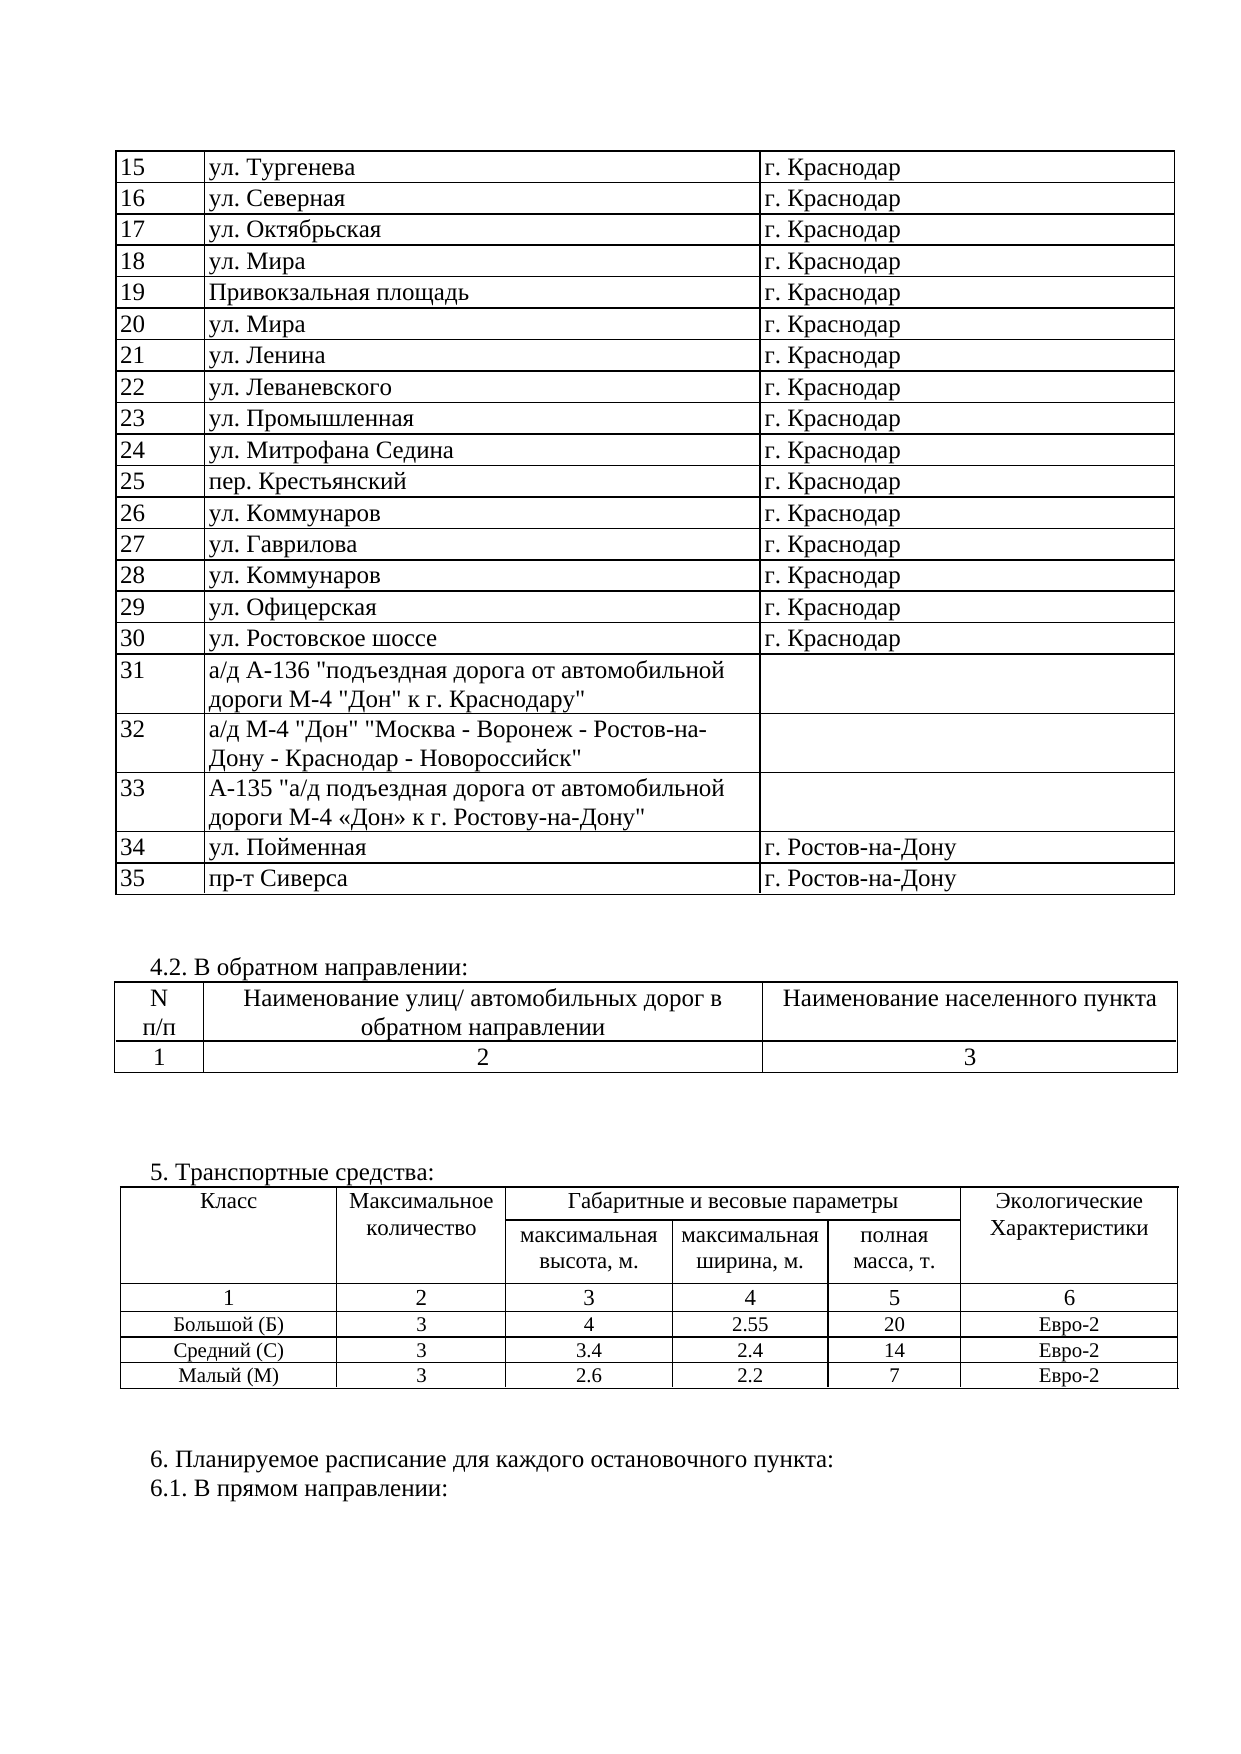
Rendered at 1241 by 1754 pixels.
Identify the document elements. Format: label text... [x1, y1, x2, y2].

table_cell г. Краснодар [761, 309, 1174, 339]
table_cell 3 [337, 1363, 505, 1387]
table_cell ул. Ростовское шоссе [205, 623, 759, 653]
table_cell пр-т Сиверса [205, 864, 759, 893]
table_cell 30 [117, 623, 204, 653]
table_cell Евро-2 [961, 1312, 1177, 1336]
table_cell 27 [117, 529, 204, 559]
table_header Экологические Характеристики [961, 1188, 1177, 1283]
table_header Наименование улиц/ автомобильных дорог в обратном направлении [204, 983, 762, 1040]
text 6.1. В прямом направлении: [150, 1473, 1090, 1502]
table_cell полная масса, т. [829, 1221, 960, 1283]
table_cell г. Краснодар [761, 340, 1174, 370]
text 5. Транспортные средства: [150, 1157, 1090, 1186]
table_cell максимальная ширина, м. [673, 1221, 827, 1283]
table_cell ул. Промышленная [205, 403, 759, 433]
table_cell ул. Леваневского [205, 372, 759, 402]
table_cell 20 [117, 309, 204, 339]
table_cell ул. Ленина [205, 340, 759, 370]
table_cell г. Краснодар [761, 183, 1174, 213]
table_cell 4 [673, 1284, 827, 1311]
table_cell 20 [829, 1312, 960, 1336]
table_cell 33 [117, 773, 204, 831]
table_cell А-135 "а/д подъездная дорога от автомобильной дороги М-4 «Дон» к г. Ростову-на-Дону" [205, 773, 759, 831]
table_cell 2 [337, 1284, 505, 1311]
table_cell г. Ростов-на-Дону [761, 832, 1174, 862]
table_cell 1 [115, 1041, 203, 1072]
table_cell 19 [117, 277, 204, 307]
table_header Габаритные и весовые параметры [506, 1188, 960, 1219]
table_cell 15 [117, 152, 204, 181]
table_cell ул. Северная [205, 183, 759, 213]
table_header N п/п [115, 983, 203, 1040]
table_cell 2.4 [673, 1338, 827, 1362]
table_cell 3 [337, 1338, 505, 1362]
table_cell 7 [829, 1363, 960, 1387]
table_cell ул. Коммунаров [205, 561, 759, 590]
table_cell 16 [117, 183, 204, 213]
table_cell 26 [117, 498, 204, 527]
table_cell 22 [117, 372, 204, 402]
table_cell 23 [117, 403, 204, 433]
table_cell г. Краснодар [761, 215, 1174, 244]
table_header Класс [121, 1188, 336, 1283]
table_cell 3 [506, 1284, 672, 1311]
table_cell 34 [117, 832, 204, 862]
table_cell 6 [961, 1284, 1177, 1311]
table_cell [761, 773, 1174, 831]
table_cell г. Ростов-на-Дону [761, 864, 1174, 893]
table_cell г. Краснодар [761, 561, 1174, 590]
table_cell ул. Коммунаров [205, 498, 759, 527]
table_cell Средний (С) [121, 1338, 336, 1362]
text 4.2. В обратном направлении: [150, 952, 1090, 981]
table_cell 25 [117, 466, 204, 496]
table_cell Евро-2 [961, 1338, 1177, 1362]
table_cell 1 [121, 1284, 336, 1311]
table_cell а/д М-4 "Дон" "Москва - Воронеж - Ростов-на-Дону - Краснодар - Новороссийск" [205, 714, 759, 771]
table_cell ул. Мира [205, 309, 759, 339]
table_cell 4 [506, 1312, 672, 1336]
table_cell 35 [117, 864, 204, 893]
table_cell максимальная высота, м. [506, 1221, 672, 1283]
table_cell ул. Митрофана Седина [205, 435, 759, 464]
table_cell Малый (М) [121, 1363, 336, 1387]
table_cell 28 [117, 561, 204, 590]
table_cell ул. Тургенева [205, 152, 759, 181]
table_cell ул. Мира [205, 246, 759, 276]
table_cell г. Краснодар [761, 466, 1174, 496]
text 6. Планируемое расписание для каждого остановочного пункта: [150, 1444, 1090, 1473]
table_cell 2.2 [673, 1363, 827, 1387]
table_cell г. Краснодар [761, 498, 1174, 527]
table_cell ул. Офицерская [205, 592, 759, 622]
table_cell 18 [117, 246, 204, 276]
table_cell 21 [117, 340, 204, 370]
table_cell 31 [117, 655, 204, 712]
table_cell 24 [117, 435, 204, 464]
table_cell Большой (Б) [121, 1312, 336, 1336]
table_cell г. Краснодар [761, 529, 1174, 559]
table_cell 3 [763, 1040, 1177, 1072]
table_cell г. Краснодар [761, 152, 1174, 181]
table_cell г. Краснодар [761, 623, 1174, 653]
table_cell Привокзальная площадь [205, 277, 759, 307]
table_cell г. Краснодар [761, 246, 1174, 276]
table_cell 32 [117, 714, 204, 771]
table_cell [761, 714, 1174, 771]
table_cell 5 [829, 1284, 960, 1311]
table_cell ул. Гаврилова [205, 529, 759, 559]
table_cell 2 [204, 1042, 762, 1072]
table_cell г. Краснодар [761, 592, 1174, 622]
table_cell ул. Пойменная [205, 832, 759, 862]
table_cell г. Краснодар [761, 403, 1174, 433]
table_cell 14 [829, 1338, 960, 1362]
table_cell ул. Октябрьская [205, 215, 759, 244]
table_cell 3.4 [506, 1338, 672, 1362]
table_header Максимальное количество [337, 1188, 505, 1283]
table_cell а/д А-136 "подъездная дорога от автомобильной дороги М-4 "Дон" к г. Краснодару" [205, 655, 759, 712]
table_cell 17 [117, 215, 204, 244]
table_cell [761, 655, 1174, 712]
table_cell 2.6 [506, 1363, 672, 1387]
table_cell 2.55 [673, 1312, 827, 1336]
table_cell Евро-2 [961, 1363, 1177, 1387]
table_cell г. Краснодар [761, 435, 1174, 464]
table_cell 29 [117, 592, 204, 622]
table_cell пер. Крестьянский [205, 466, 759, 496]
table_cell 3 [337, 1312, 505, 1336]
table_header Наименование населенного пункта [763, 983, 1177, 1040]
table_cell г. Краснодар [761, 372, 1174, 402]
table_cell г. Краснодар [761, 277, 1174, 307]
